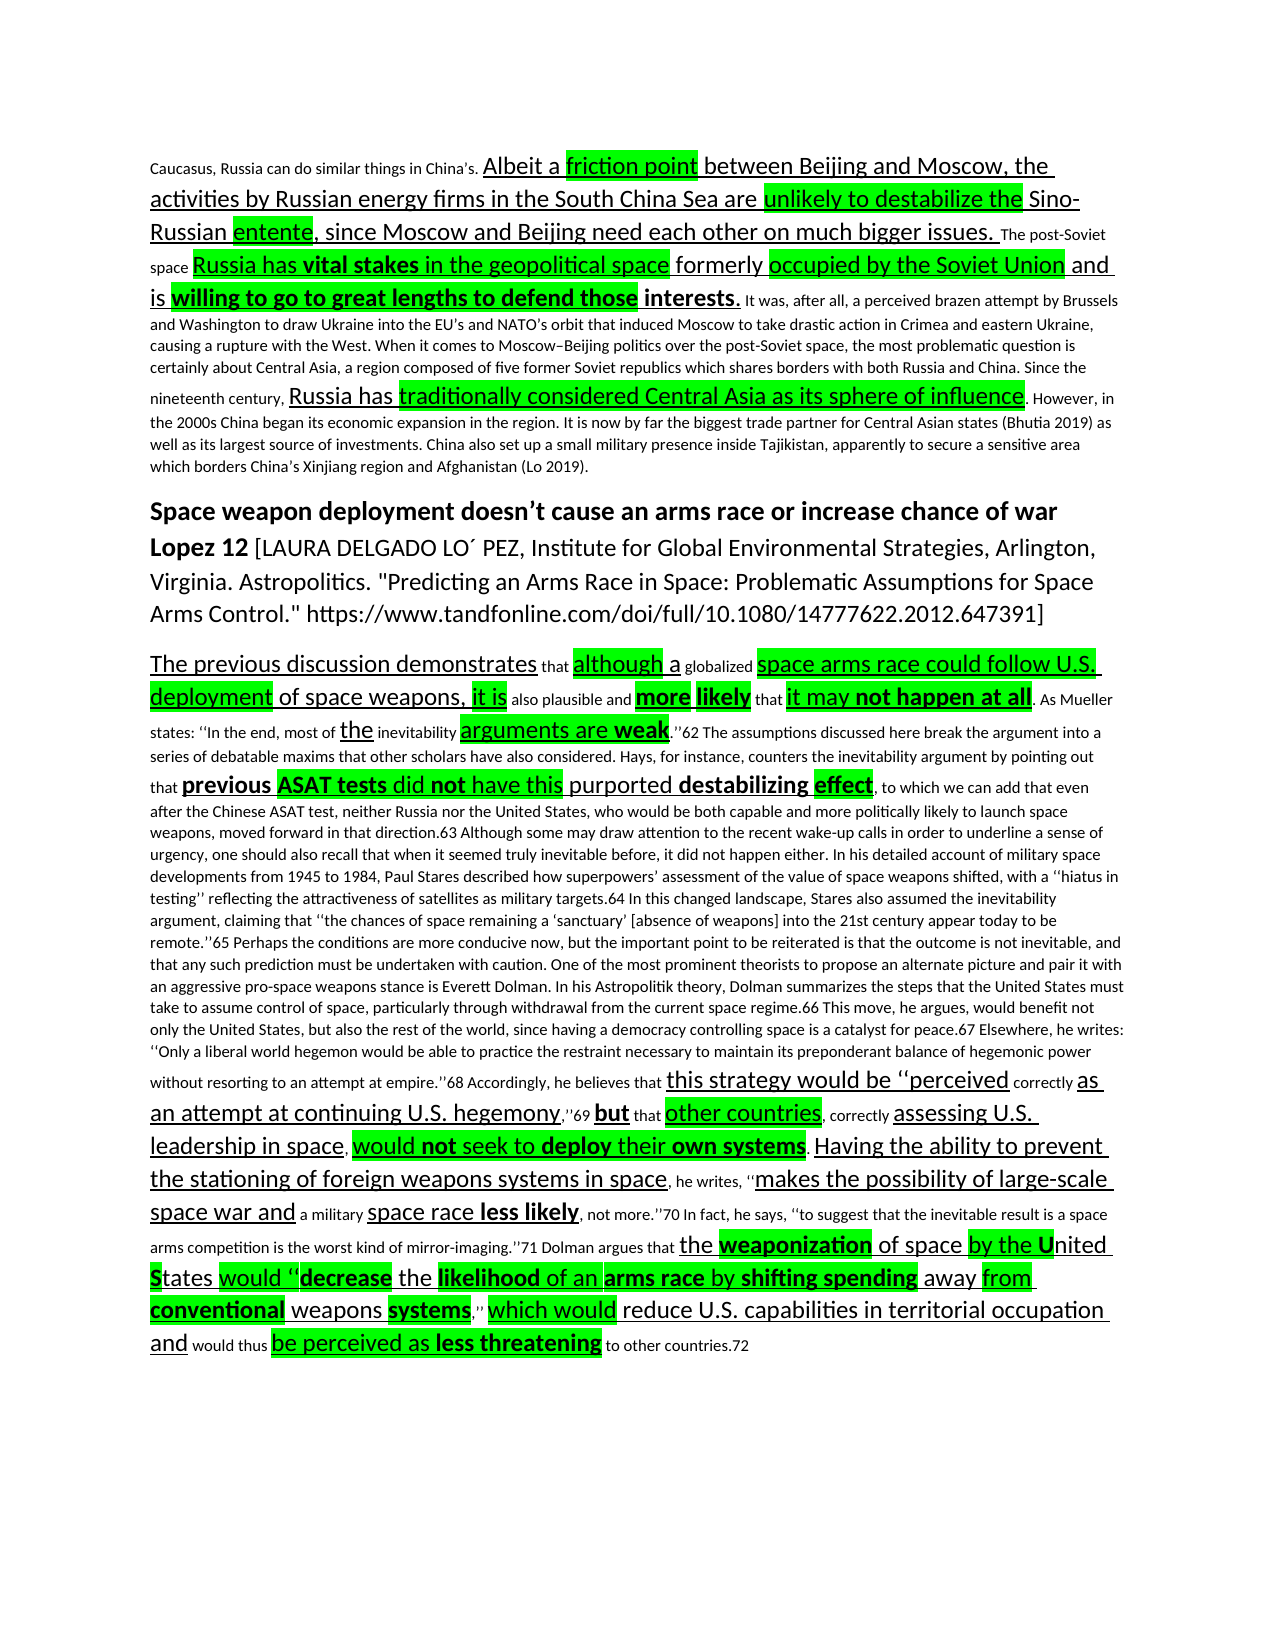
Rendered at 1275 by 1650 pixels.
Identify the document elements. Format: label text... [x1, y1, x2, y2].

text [150, 150, 1125, 476]
subtitle Space weapon deployment doesn’t cause an arms race or increase chance of war [150, 494, 1125, 528]
text The previous discussion demonstrates that although a globalized space arms race could follow U.S. deployment of space weapons, it is also plausible and more likely that it may not happen at all. As Mueller states: ‘‘In the end, most of the inevitability arguments are weak.’’62 The assumptions discussed here break the argument into a series of debatable maxims that other scholars have also considered. Hays, for instance, counters the inevitability argument by pointing out that previous ASAT tests did not have this purported destabilizing effect, to which we can add that even after the Chinese ASAT test, neither Russia nor the United States, who would be both capable and more politically likely to launch space weapons, moved forward in that direction.63 Although some may draw attention to the recent wake-up calls in order to underline a sense of urgency, one should also recall that when it seemed truly inevitable before, it did not happen either. In his detailed account of military space developments from 1945 to 1984, Paul Stares described how superpowers’ assessment of the value of space weapons shifted, with a ‘‘hiatus in testing’’ reflecting the attractiveness of satellites as military targets.64 In this changed landscape, Stares also assumed the inevitability argument, claiming that ‘‘the chances of space remaining a ‘sanctuary’ [absence of weapons] into the 21st century appear today to be remote.’’65 Perhaps the conditions are more conducive now, but the important point to be reiterated is that the outcome is not inevitable, and that any such prediction must be undertaken with caution. One of the most prominent theorists to propose an alternate picture and pair it with an aggressive pro-space weapons stance is Everett Dolman. In his Astropolitik theory, Dolman summarizes the steps that the United States must take to assume control of space, particularly through withdrawal from the current space regime.66 This move, he argues, would benefit not only the United States, but also the rest of the world, since having a democracy controlling space is a catalyst for peace.67 Elsewhere, he writes: ‘‘Only a liberal world hegemon would be able to practice the restraint necessary to maintain its preponderant balance of hegemonic power without resorting to an attempt at empire.’’68 Accordingly, he believes that this strategy would be ‘‘perceived correctly as an attempt at continuing U.S. hegemony,’’69 but that other countries, correctly assessing U.S. leadership in space, would not seek to deploy their own systems. Having the ability to prevent the stationing of foreign weapons systems in space, he writes, ‘‘makes the possibility of large-scale space war and a military space race less likely, not more.’’70 In fact, he says, ‘‘to suggest that the inevitable result is a space arms competition is the worst kind of mirror-imaging.’’71 Dolman argues that the weaponization of space by the United States would ‘‘decrease the likelihood of an arms race by shifting spending away from conventional weapons systems,’’ which would reduce U.S. capabilities in territorial occupation and would thus be perceived as less threatening to other countries.72 [150, 648, 1125, 1358]
text Lopez 12 [LAURA DELGADO LO´ PEZ, Institute for Global Environmental Strategies, Arlington, Virginia. Astropolitics. "Predicting an Arms Race in Space: Problematic Assumptions for Space Arms Control." https://www.tandfonline.com/doi/full/10.1080/14777622.2012.647391] [150, 530, 1125, 629]
